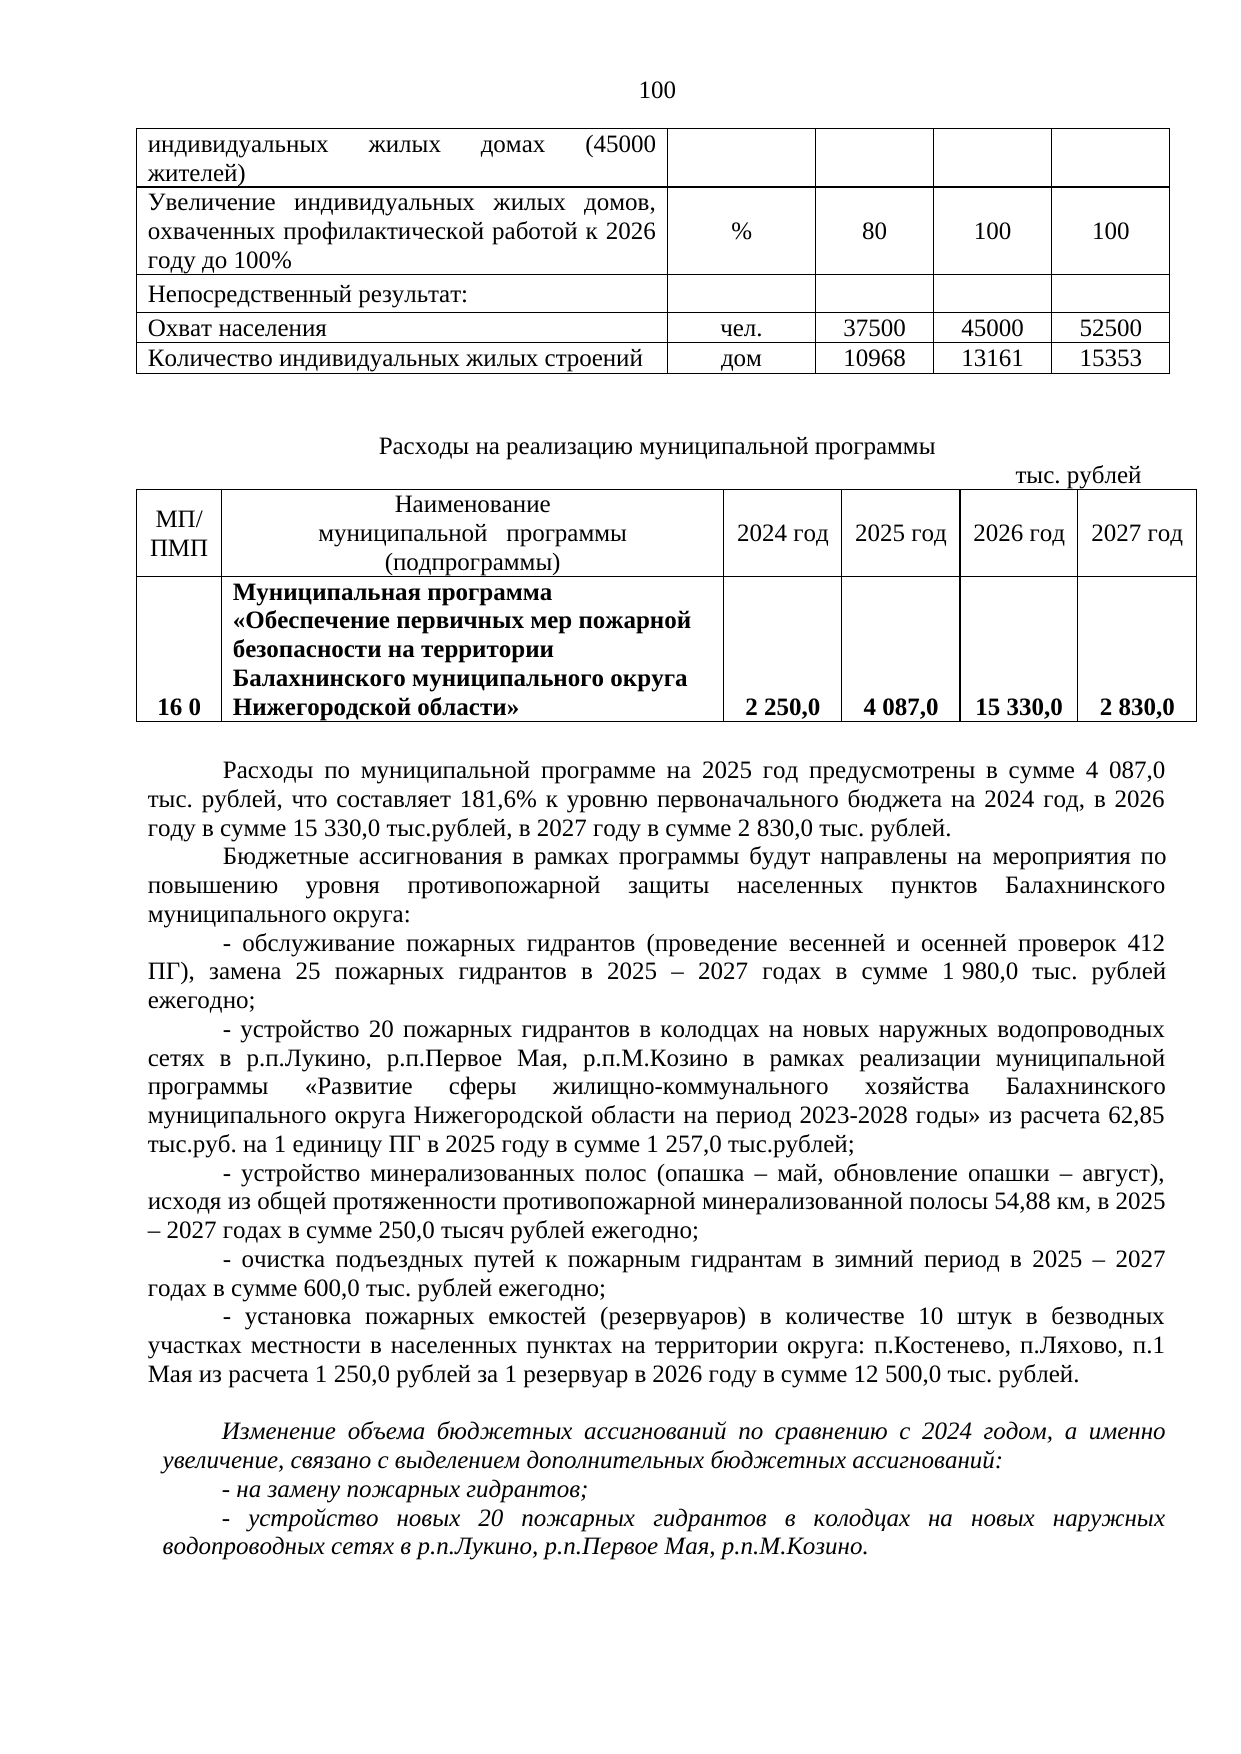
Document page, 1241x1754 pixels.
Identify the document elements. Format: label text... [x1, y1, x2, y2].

text Расходы на реализацию муниципальной программы [148, 431, 1166, 460]
text - очистка подъездных путей к пожарным гидрантам в зимний период в 2025 – 2027 годах в сумме 600,0 тыс. рублей ежегодно; [148, 1244, 1166, 1301]
text Расходы по муниципальной программе на 2025 год предусмотрены в сумме 4 087,0 тыс. рублей, что составляет 181,6% к уровню первоначального бюджета на 2024 год, в 2026 году в сумме 15 330,0 тыс.рублей, в 2027 году в сумме 2 830,0 тыс. рублей. [148, 755, 1166, 841]
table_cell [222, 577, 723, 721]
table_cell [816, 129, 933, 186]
text - установка пожарных емкостей (резервуаров) в количестве 10 штук в безводных участках местности в населенных пунктах на территории округа: п.Костенево, п.Ляхово, п.1 Мая из расчета 1 250,0 рублей за 1 резервуар в 2026 году в сумме 12 500,0 тыс. рублей. [148, 1301, 1166, 1388]
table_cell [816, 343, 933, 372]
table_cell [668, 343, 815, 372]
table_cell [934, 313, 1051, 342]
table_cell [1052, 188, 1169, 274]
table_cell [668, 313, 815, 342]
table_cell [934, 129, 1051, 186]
text - на замену пожарных гидрантов; [162, 1474, 1166, 1503]
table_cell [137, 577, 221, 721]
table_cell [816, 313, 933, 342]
text - обслуживание пожарных гидрантов (проведение весенней и осенней проверок 412 ПГ), замена 25 пожарных гидрантов в 2025 – 2027 годах в сумме 1 980,0 тыс. рублей ежегодно; [148, 928, 1166, 1014]
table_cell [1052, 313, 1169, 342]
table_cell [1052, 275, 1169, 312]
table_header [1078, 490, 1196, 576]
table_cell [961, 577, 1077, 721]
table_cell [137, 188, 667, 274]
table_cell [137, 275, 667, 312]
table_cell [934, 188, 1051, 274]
text Бюджетные ассигнования в рамках программы будут направлены на мероприятия по повышению уровня противопожарной защиты населенных пунктов Балахнинского муниципального округа: [148, 841, 1166, 928]
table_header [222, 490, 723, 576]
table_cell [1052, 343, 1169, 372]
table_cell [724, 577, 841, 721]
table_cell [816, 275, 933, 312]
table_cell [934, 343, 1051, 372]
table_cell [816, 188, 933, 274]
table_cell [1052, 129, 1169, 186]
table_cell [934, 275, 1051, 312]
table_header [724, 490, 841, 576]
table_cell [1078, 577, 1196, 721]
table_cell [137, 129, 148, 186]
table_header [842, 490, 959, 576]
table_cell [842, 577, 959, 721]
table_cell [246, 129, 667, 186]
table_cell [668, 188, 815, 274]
text Изменение объема бюджетных ассигнований по сравнению с 2024 годом, а именно увеличение, связано с выделением дополнительных бюджетных ассигнований: [162, 1416, 1166, 1474]
text - устройство минерализованных полос (опашка – май, обновление опашки – август), исходя из общей протяженности противопожарной минерализованной полосы 54,88 км, в 2025 – 2027 годах в сумме 250,0 тысяч рублей ежегодно; [148, 1158, 1166, 1244]
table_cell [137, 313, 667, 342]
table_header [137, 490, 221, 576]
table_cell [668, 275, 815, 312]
text - устройство 20 пожарных гидрантов в колодцах на новых наружных водопроводных сетях в р.п.Лукино, р.п.Первое Мая, р.п.М.Козино в рамках реализации муниципальной программы «Развитие сферы жилищно-коммунального хозяйства Балахнинского муниципального округа Нижегородской области на период 2023-2028 годы» из расчета 62,85 тыс.руб. на 1 единицу ПГ в 2025 году в сумме 1 257,0 тыс.рублей; [148, 1014, 1166, 1158]
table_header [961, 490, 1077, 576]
text тыс. рублей [148, 460, 1166, 488]
text - устройство новых 20 пожарных гидрантов в колодцах на новых наружных водопроводных сетях в р.п.Лукино, р.п.Первое Мая, р.п.М.Козино. [162, 1503, 1166, 1560]
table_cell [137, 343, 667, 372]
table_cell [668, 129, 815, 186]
